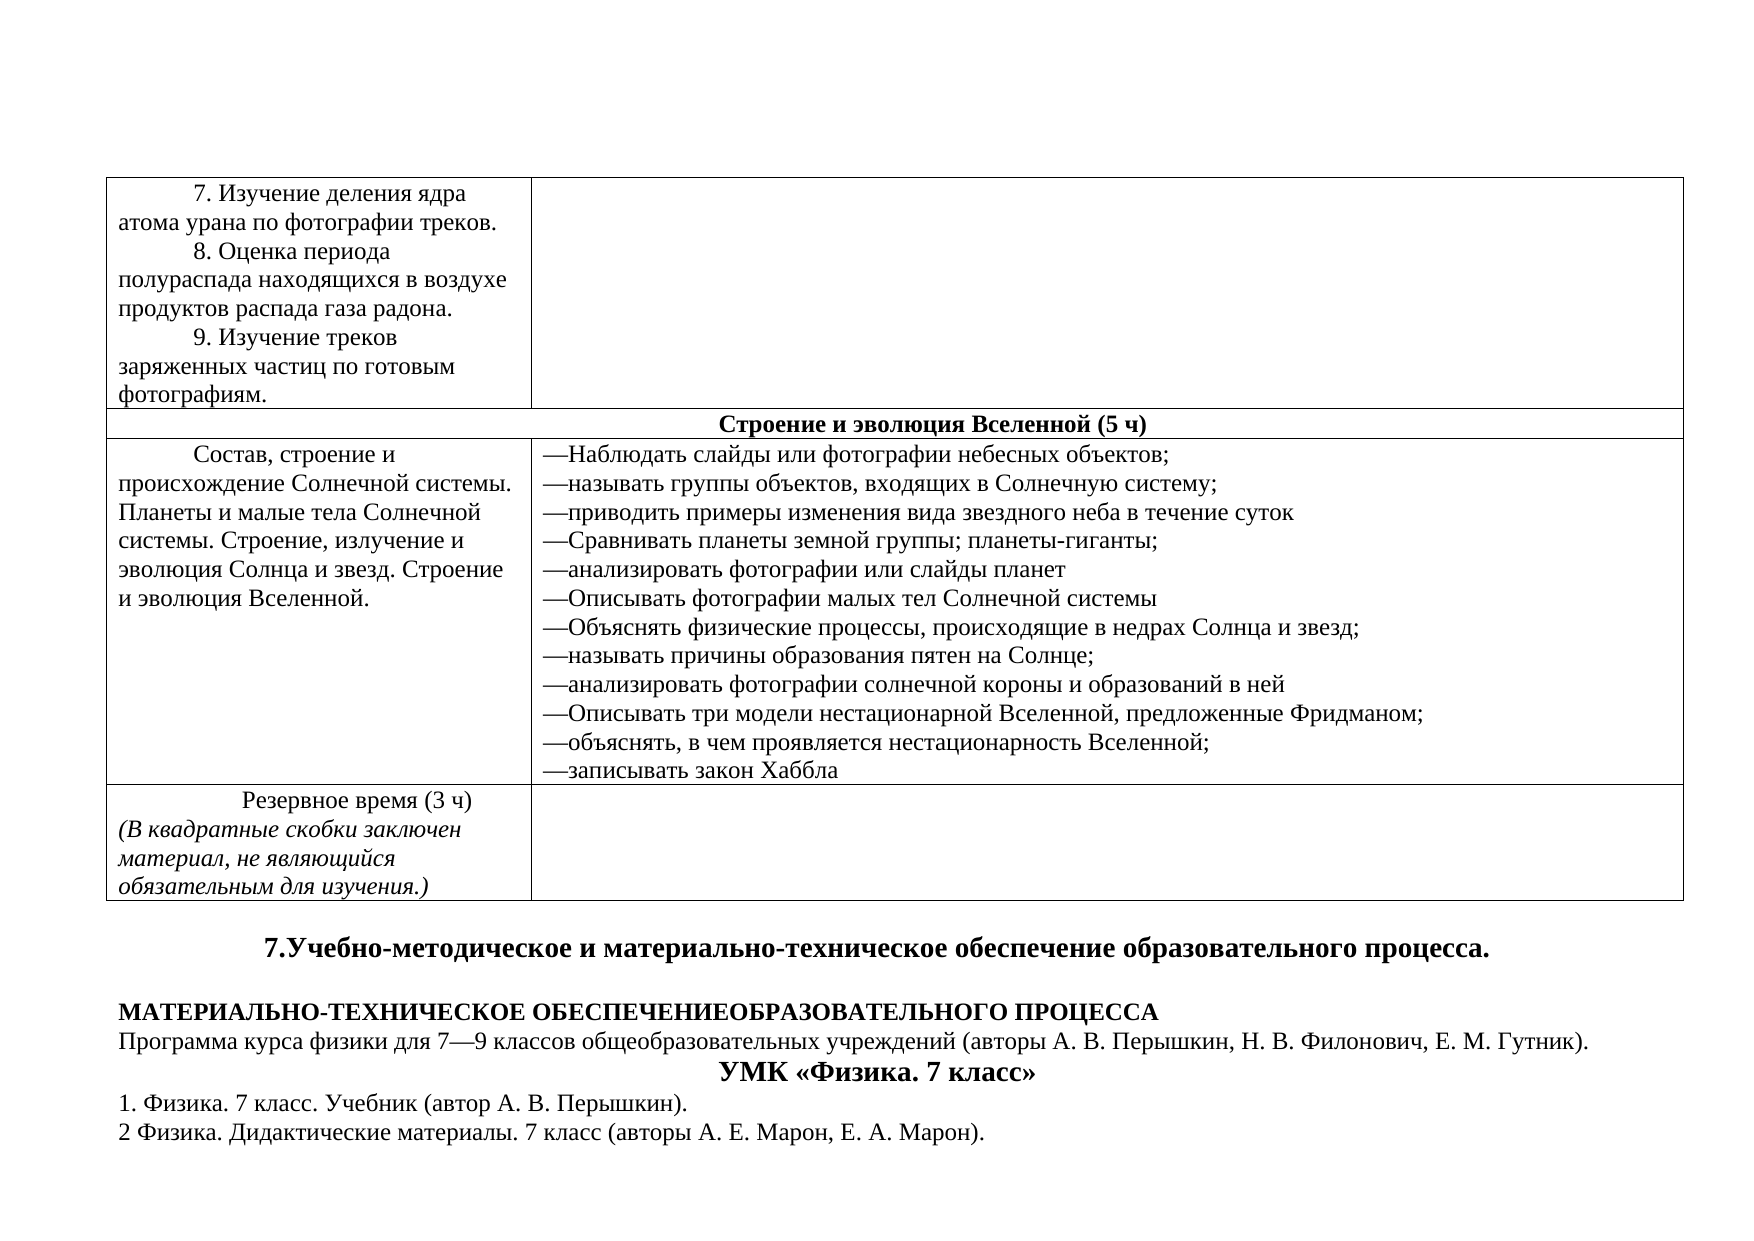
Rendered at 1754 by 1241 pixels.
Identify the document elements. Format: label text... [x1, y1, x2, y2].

text Программа курса физики для 7—9 классов общеобразовательных учреждений (авторы А. В. Перышкин, Н. В. Филонович, Е. М. Гутник). [118, 1026, 1636, 1054]
table_cell [532, 785, 1683, 900]
text 1. Физика. 7 класс. Учебник (автор А. В. Перышкин). [118, 1088, 1636, 1117]
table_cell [532, 178, 1683, 408]
table_cell Состав, строение и происхождение Солнечной системы. Планеты и малые тела Солнечной системы. Строение, излучение и эволюция Солнца и звезд. Строение и эволюция Вселенной. [107, 439, 531, 784]
text МАТЕРИАЛЬНО-ТЕХНИЧЕСКОЕ ОБЕСПЕЧЕНИЕОБРАЗОВАТЕЛЬНОГО ПРОЦЕССА [118, 997, 1636, 1026]
table_cell —Наблюдать слайды или фотографии небесных объектов; —называть группы объектов, входящих в Солнечную систему; —приводить примеры изменения вида звездного неба в течение суток —Сравнивать планеты земной группы; планеты-гиганты; —анализировать фотографии или слайды планет —Описывать фотографии малых тел Солнечной системы —Объяснять физические процессы, происходящие в недрах Солнца и звезд; —называть причины образования пятен на Солнце; —анализировать фотографии солнечной короны и образований в ней —Описывать три модели нестационарной Вселенной, предложенные Фридманом; —объяснять, в чем проявляется нестационарность Вселенной; —записывать закон Хаббла [532, 439, 1683, 784]
text 7.Учебно-методическое и материально-техническое обеспечение образовательного процесса. [118, 930, 1636, 963]
text 2 Физика. Дидактические материалы. 7 класс (авторы А. Е. Марон, Е. А. Марон). [118, 1117, 1636, 1146]
text УМК «Физика. 7 класс» [118, 1054, 1636, 1088]
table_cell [107, 178, 531, 408]
table_cell Резервное время (3 ч) (В квадратные скобки заключен материал, не являющийся обязательным для изучения.) [107, 785, 531, 900]
table_cell Строение и эволюция Вселенной (5 ч) [107, 409, 1683, 438]
